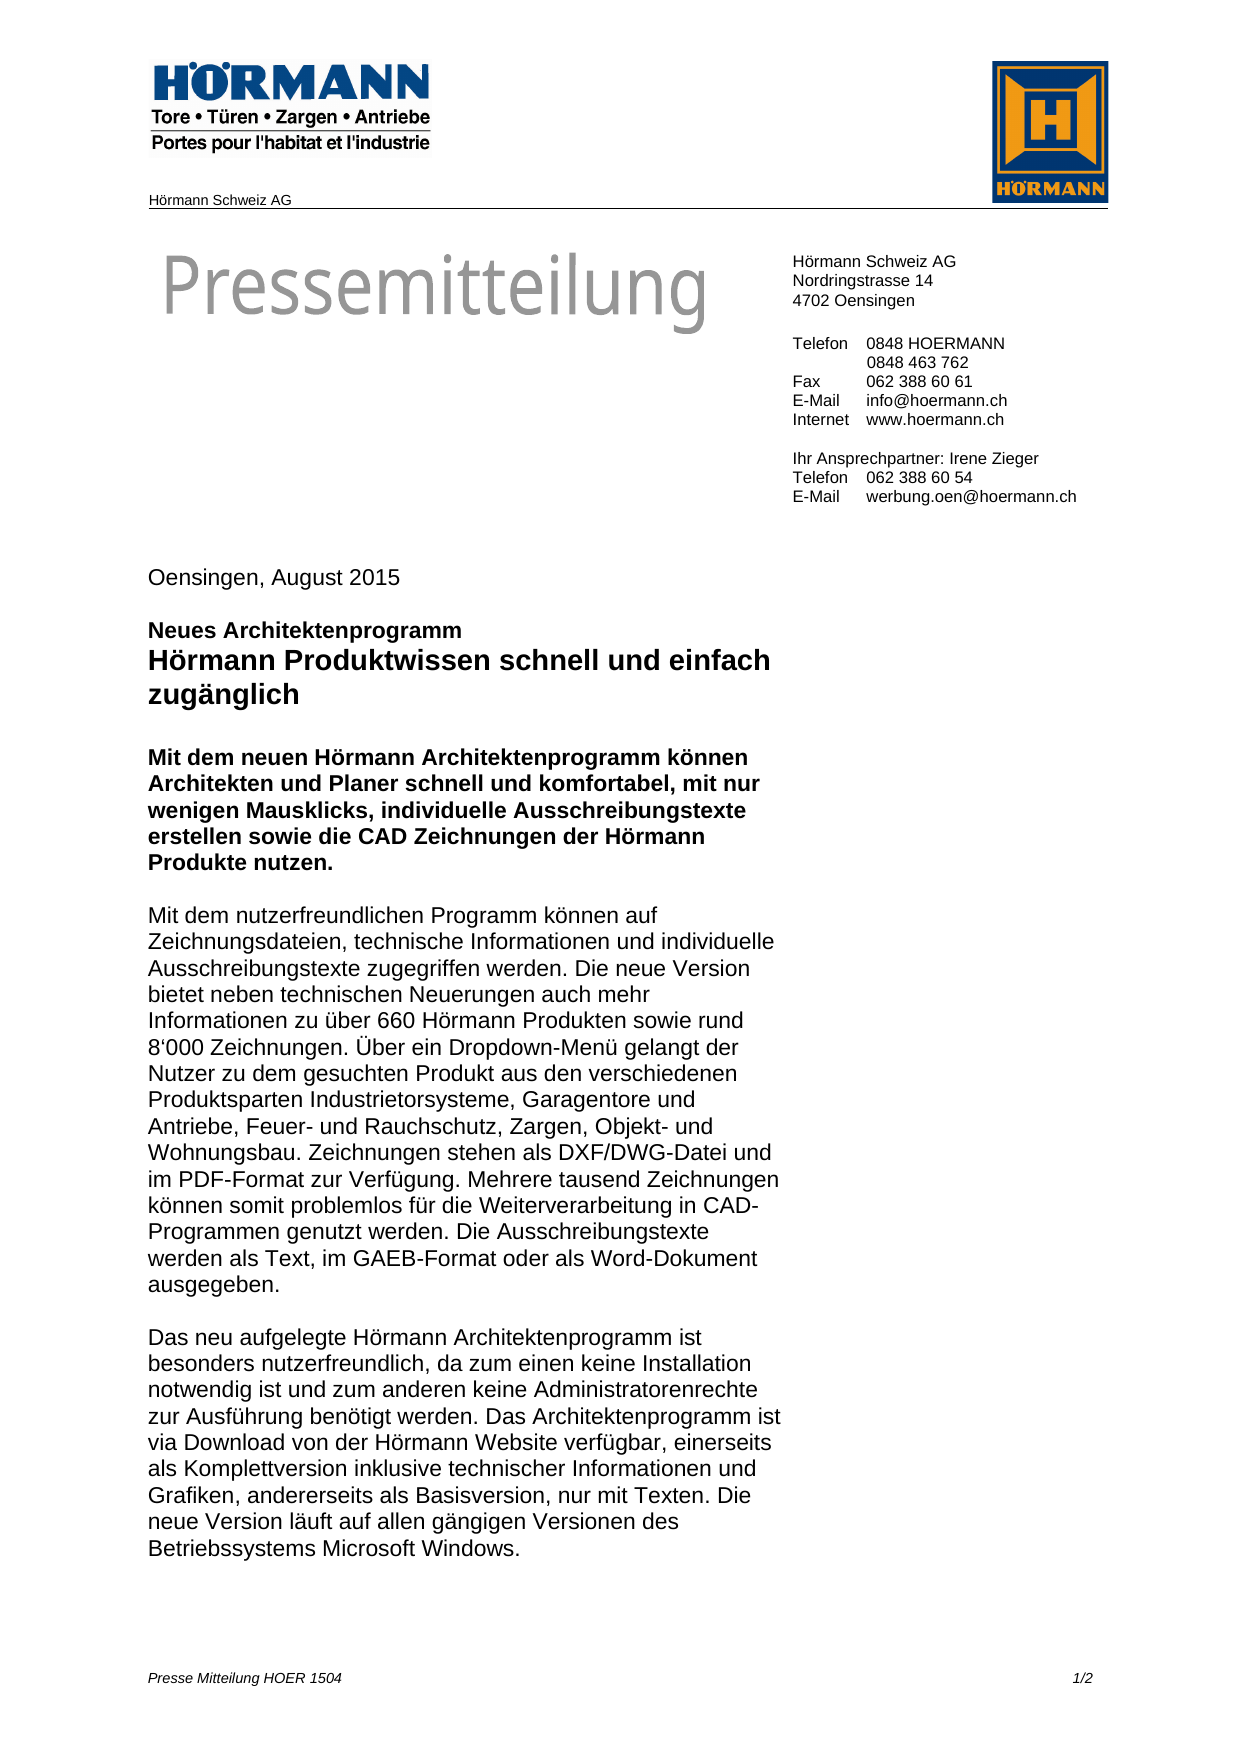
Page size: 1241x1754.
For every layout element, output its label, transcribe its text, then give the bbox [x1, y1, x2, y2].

picture [992, 61, 1109, 203]
text Oensingen, August 2015 [148, 564, 674, 591]
text Hörmann Produktwissen schnell und einfach zugänglich [148, 643, 783, 710]
text Mit dem nutzerfreundlichen Programm können auf Zeichnungsdateien, technische Informationen und individuelle Ausschreibungstexte zugegriffen werden. Die neue Version bietet neben technischen Neuerungen auch mehr Informationen zu über 660 Hörmann Produkten sowie rund 8‘000 Zeichnungen. Über ein Dropdown-Menü gelangt der Nutzer zu dem gesuchten Produkt aus den verschiedenen Produktsparten Industrietorsysteme, Garagentore und Antriebe, Feuer- und Rauchschutz, Zargen, Objekt- und Wohnungsbau. Zeichnungen stehen als DXF/DWG-Datei und im PDF-Format zur Verfügung. Mehrere tausend Zeichnungen können somit problemlos für die Weiterverarbeitung in CAD-Programmen genutzt werden. Die Ausschreibungstexte werden als Text, im GAEB-Format oder als Word-Dokument ausgegeben. [148, 902, 783, 1297]
text Neues Architektenprogramm [148, 617, 783, 643]
text Das neu aufgelegte Hörmann Architektenprogramm ist besonders nutzerfreundlich, da zum einen keine Installation notwendig ist und zum anderen keine Administratorenrechte zur Ausführung benötigt werden. Das Architektenprogramm ist via Download von der Hörmann Website verfügbar, einerseits als Komplettversion inklusive technischer Informationen und Grafiken, andererseits als Basisversion, nur mit Texten. Die neue Version läuft auf allen gängigen Versionen des Betriebssystems Microsoft Windows. [148, 1324, 783, 1561]
picture [148, 59, 432, 158]
text Mit dem neuen Hörmann Architektenprogramm können Architekten und Planer schnell und komfortabel, mit nur wenigen Mausklicks, individuelle Ausschreibungstexte erstellen sowie die CAD Zeichnungen der Hörmann Produkte nutzen. [148, 744, 783, 876]
